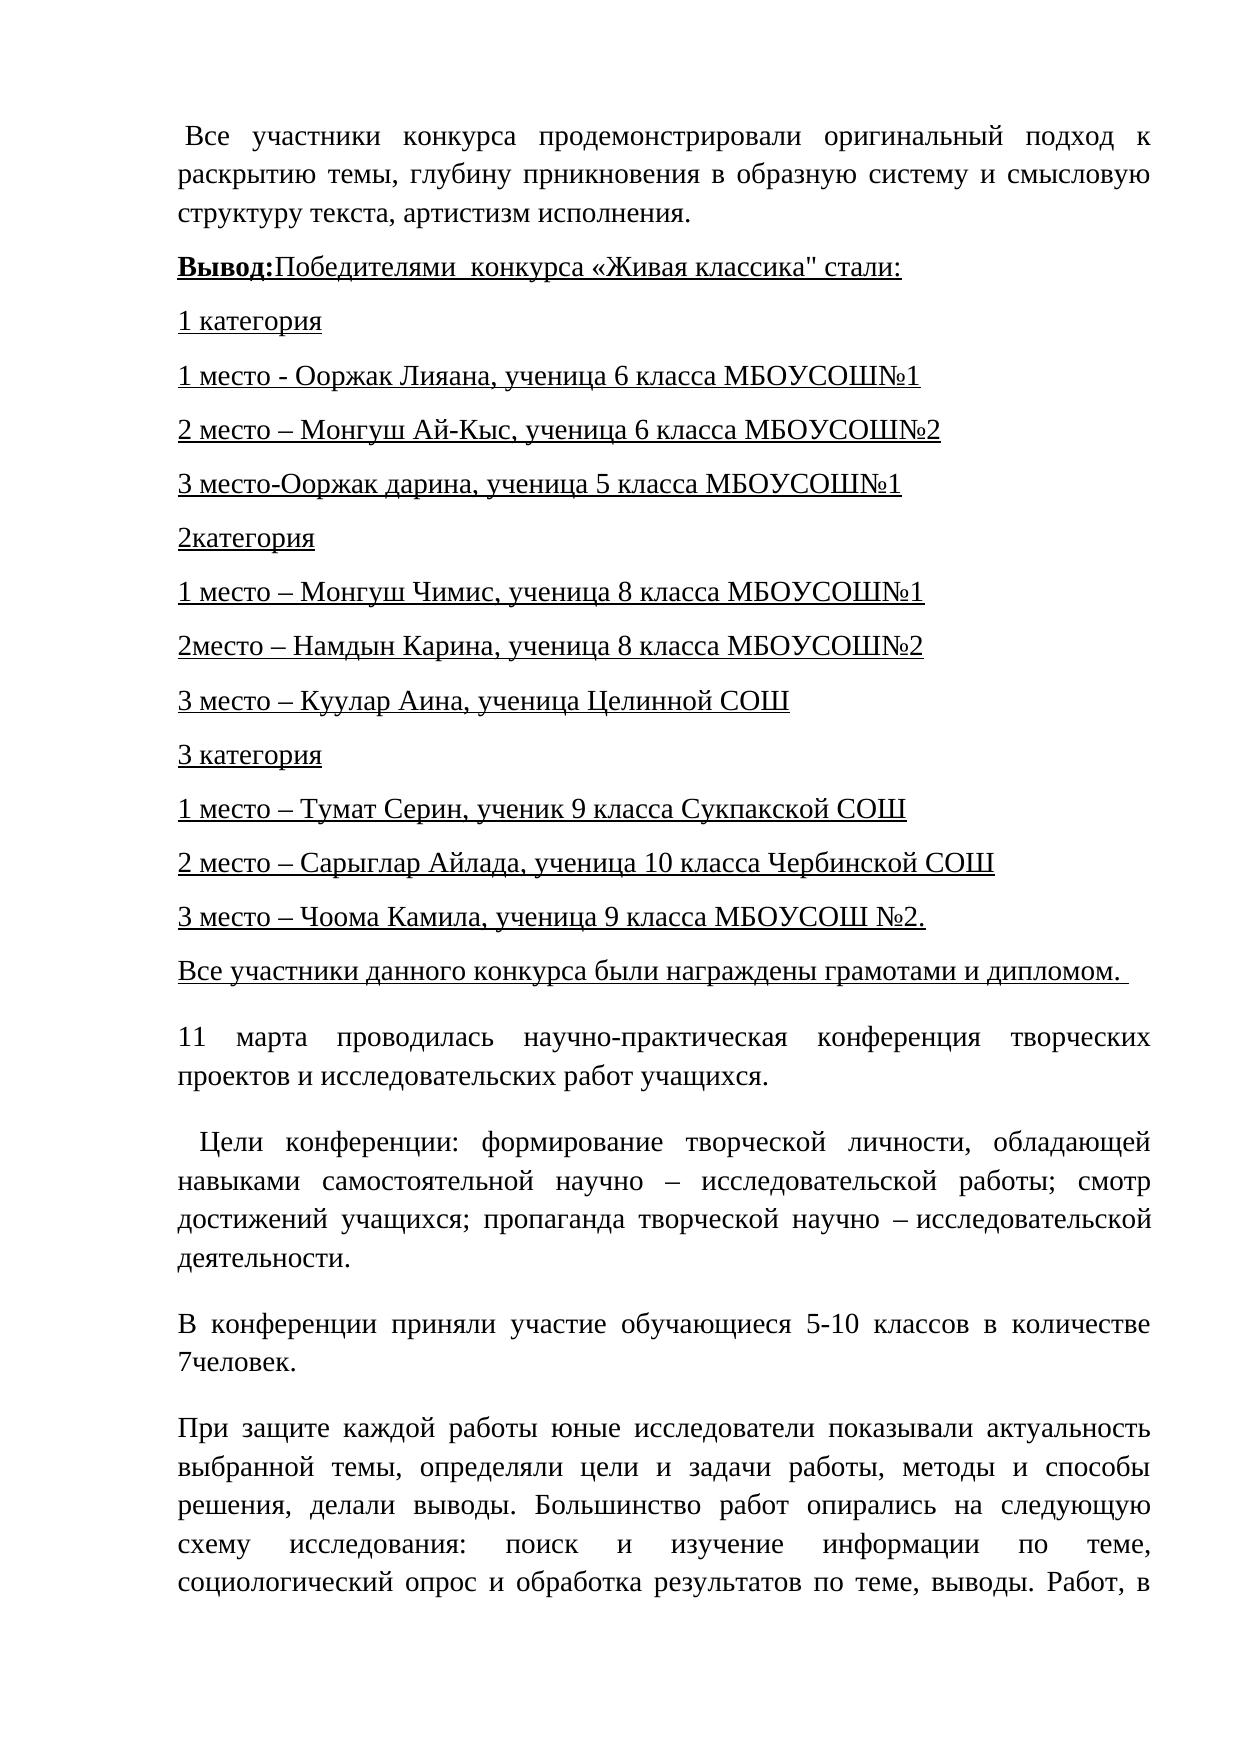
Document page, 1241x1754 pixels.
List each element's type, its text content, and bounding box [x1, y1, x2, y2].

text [177, 1410, 1152, 1598]
text Все участники конкурса продемонстрировали оригинальный подход к раскрытию темы, глубину прникновения в образную систему и смысловую структуру текста, артистизм исполнения. [177, 118, 1152, 229]
text 2 место – Монгуш Ай-Кыс, ученица 6 класса МБОУСОШ№2 [177, 412, 1152, 445]
text 2место – Намдын Карина, ученица 8 класса МБОУСОШ№2 [177, 628, 1152, 662]
text Цели конференции: формирование творческой личности, обладающей навыками самостоятельной научно – исследовательской работы; смотр достижений учащихся; пропаганда творческой научно – исследовательской деятельности. [177, 1124, 1152, 1273]
text 1 место - Ооржак Лияана, ученица 6 класса МБОУСОШ№1 [177, 358, 1152, 391]
text Вывод:Победителями конкурса «Живая классика" стали: [177, 249, 1152, 283]
text 2категория [177, 520, 1152, 554]
text 11 марта проводилась научно-практическая конференция творческих проектов и исследовательских работ учащихся. [177, 1019, 1152, 1092]
text 1 место – Монгуш Чимис, ученица 8 класса МБОУСОШ№1 [177, 574, 1152, 608]
text 3 категория [177, 737, 1152, 770]
text 1 место – Тумат Серин, ученик 9 класса Сукпакской СОШ [177, 791, 1152, 824]
text 3 место-Ооржак дарина, ученица 5 класса МБОУСОШ№1 [177, 466, 1152, 499]
text В конференции приняли участие обучающиеся 5-10 классов в количестве 7человек. [177, 1306, 1152, 1378]
text 1 категория [177, 303, 1152, 337]
text Все участники данного конкурса были награждены грамотами и дипломом. [177, 953, 1152, 987]
text 3 место – Чоома Камила, ученица 9 класса МБОУСОШ №2. [177, 899, 1152, 933]
text 2 место – Сарыглар Айлада, ученица 10 класса Чербинской СОШ [177, 845, 1152, 879]
text 3 место – Куулар Аина, ученица Целинной СОШ [177, 683, 1152, 716]
